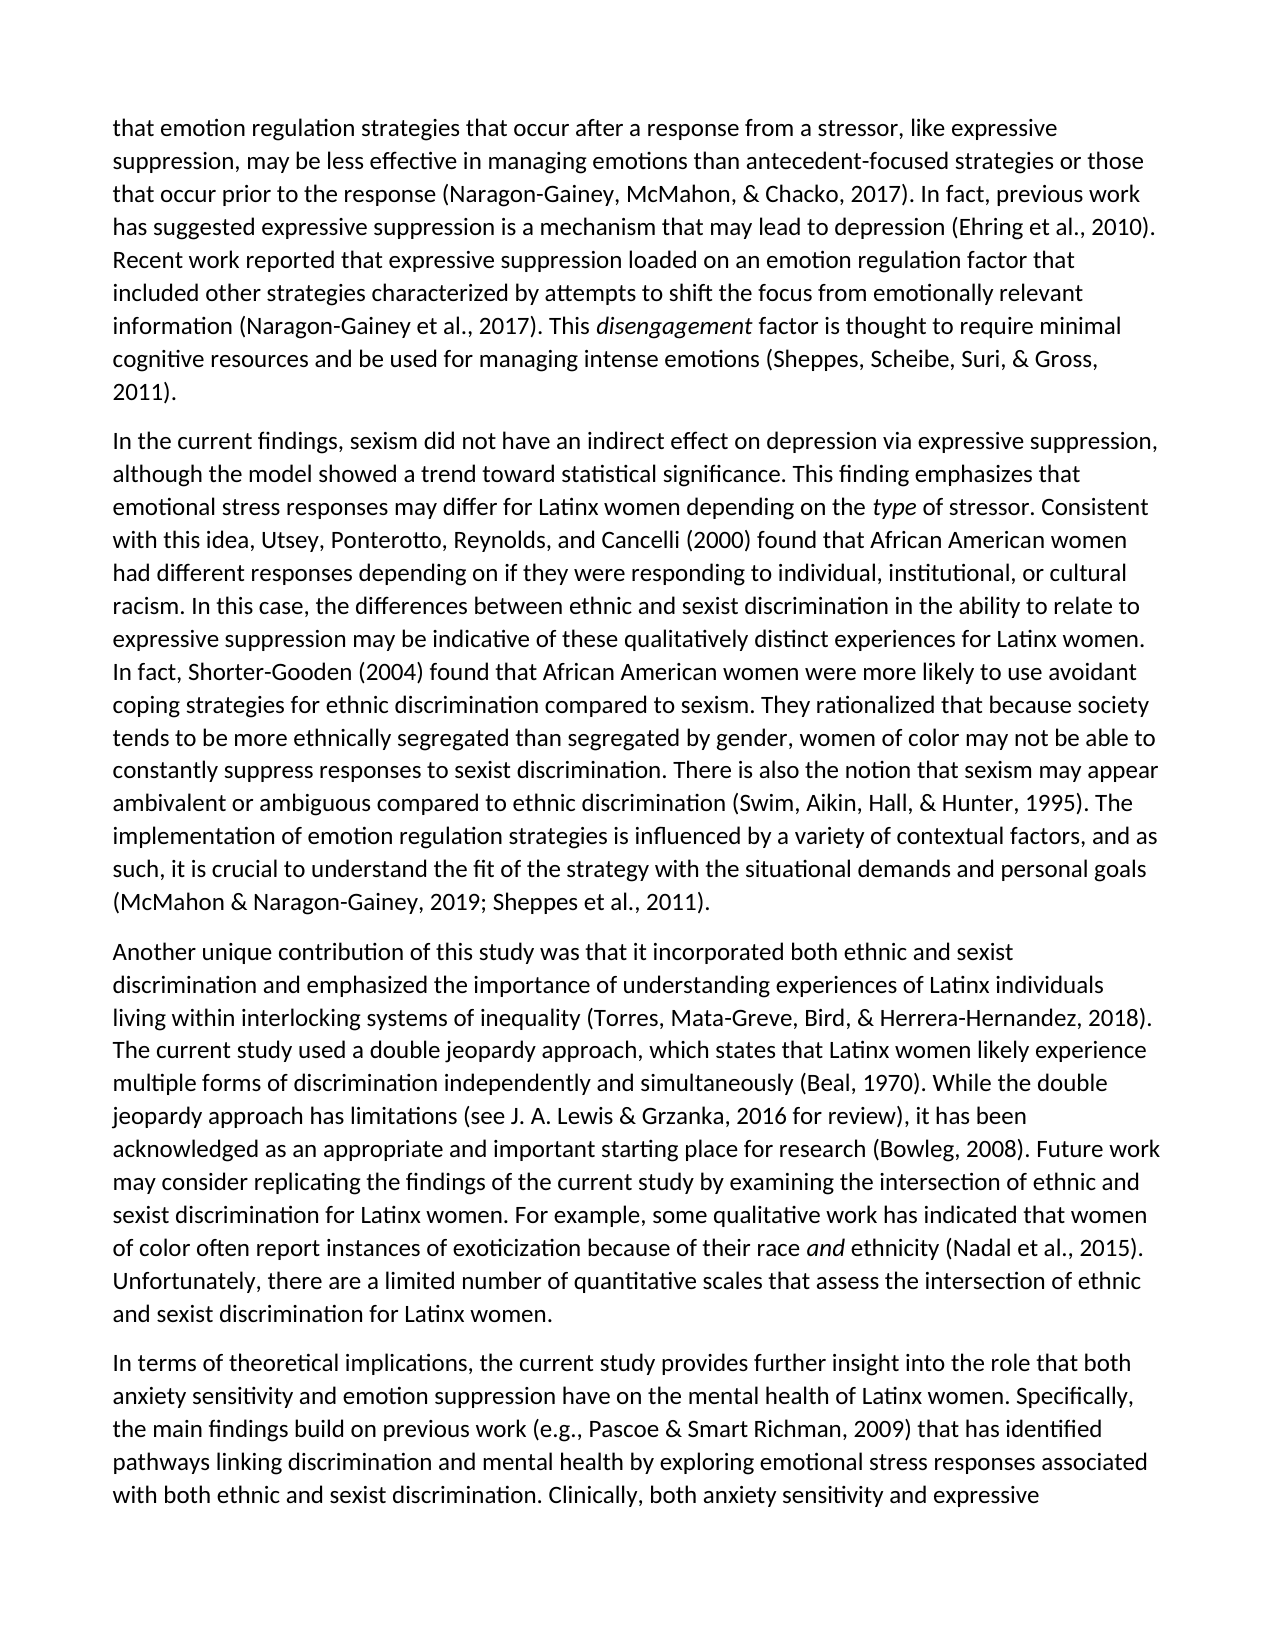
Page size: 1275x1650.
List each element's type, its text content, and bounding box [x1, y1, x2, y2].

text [112, 112, 1162, 406]
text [112, 1347, 1162, 1510]
text In the current findings, sexism did not have an indirect effect on depression via expressive suppression, although the model showed a trend toward statistical significance. This finding emphasizes that emotional stress responses may differ for Latinx women depending on the type of stressor. Consistent with this idea, Utsey, Ponterotto, Reynolds, and Cancelli (2000) found that African American women had different responses depending on if they were responding to individual, institutional, or cultural racism. In this case, the differences between ethnic and sexist discrimination in the ability to relate to expressive suppression may be indicative of these qualitatively distinct experiences for Latinx women. In fact, Shorter-Gooden (2004) found that African American women were more likely to use avoidant coping strategies for ethnic discrimination compared to sexism. They rationalized that because society tends to be more ethnically segregated than segregated by gender, women of color may not be able to constantly suppress responses to sexist discrimination. There is also the notion that sexism may appear ambivalent or ambiguous compared to ethnic discrimination (Swim, Aikin, Hall, & Hunter, 1995). The implementation of emotion regulation strategies is influenced by a variety of contextual factors, and as such, it is crucial to understand the fit of the strategy with the situational demands and personal goals (McMahon & Naragon-Gainey, 2019; Sheppes et al., 2011). [112, 425, 1162, 917]
text Another unique contribution of this study was that it incorporated both ethnic and sexist discrimination and emphasized the importance of understanding experiences of Latinx individuals living within interlocking systems of inequality (Torres, Mata-Greve, Bird, & Herrera-Hernandez, 2018). The current study used a double jeopardy approach, which states that Latinx women likely experience multiple forms of discrimination independently and simultaneously (Beal, 1970). While the double jeopardy approach has limitations (see J. A. Lewis & Grzanka, 2016 for review), it has been acknowledged as an appropriate and important starting place for research (Bowleg, 2008). Future work may consider replicating the findings of the current study by examining the intersection of ethnic and sexist discrimination for Latinx women. For example, some qualitative work has indicated that women of color often report instances of exoticization because of their race and ethnicity (Nadal et al., 2015). Unfortunately, there are a limited number of quantitative scales that assess the intersection of ethnic and sexist discrimination for Latinx women. [112, 936, 1162, 1328]
